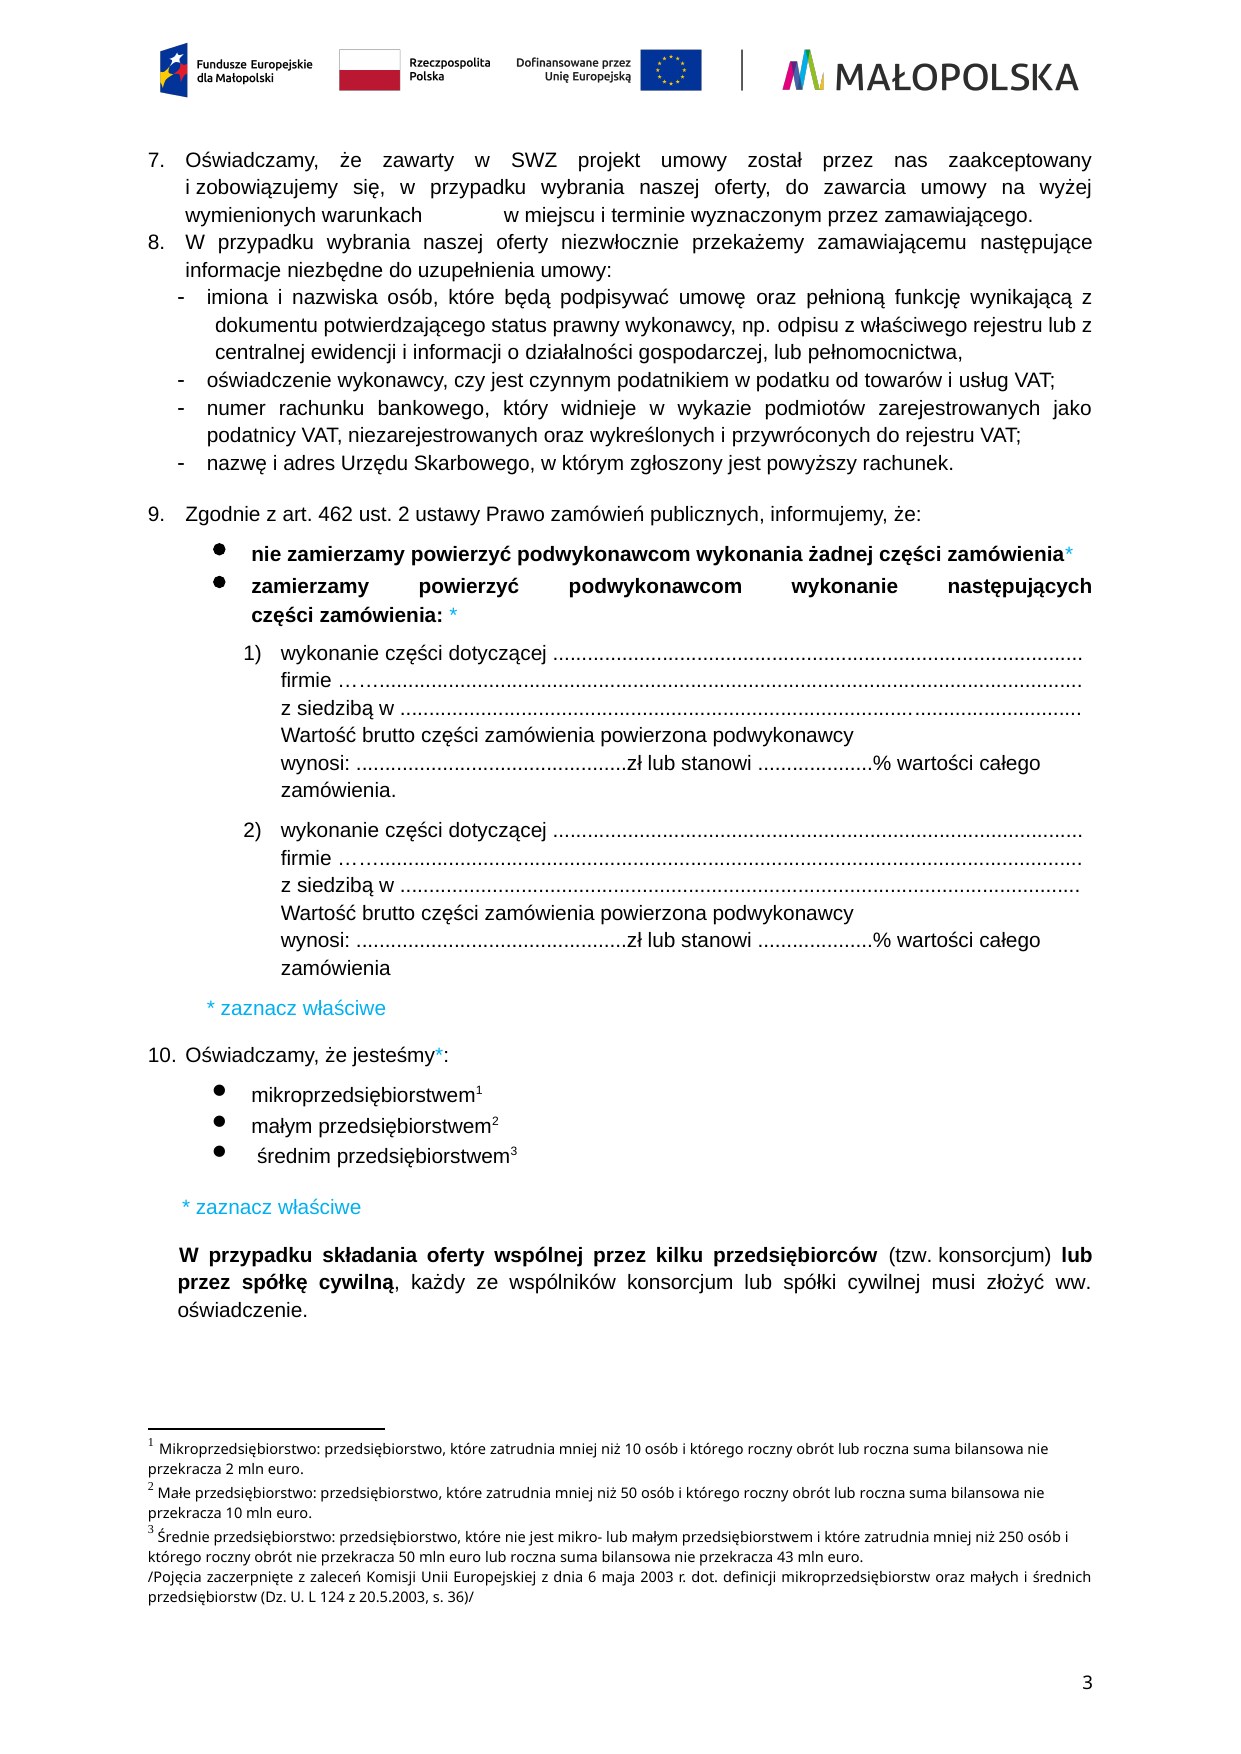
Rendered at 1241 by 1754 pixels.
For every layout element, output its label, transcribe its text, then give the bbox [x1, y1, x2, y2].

list Oświadczamy, że zawarty w SWZ projekt umowy został przez nas zaakceptowany i zobowiązujemy się, w przypadku wybrania naszej oferty, do zawarcia umowy na wyżej wymienionych warunkach w miejscu i terminie wyznaczonym przez zamawiającego. [148, 148, 1093, 227]
text W przypadku składania oferty wspólnej przez kilku przedsiębiorców (tzw. konsorcjum) lub przez spółkę cywilną, każdy ze wspólników konsorcjum lub spółki cywilnej musi złożyć ww. oświadczenie. [177, 1243, 1093, 1322]
text Wartość brutto części zamówienia powierzona podwykonawcy wynosi: ...............................................zł lub stanowi ....................% wartości całego zamówienia. [281, 723, 1093, 802]
list Zgodnie z art. 462 ust. 2 ustawy Prawo zamówień publicznych, informujemy, że: [148, 502, 1093, 526]
list nazwę i adres Urzędu Skarbowego, w którym zgłoszony jest powyższy rachunek. [177, 450, 1093, 474]
text firmie …….......................................................................................................................... z siedzibą w ...................................................................................................................... [281, 845, 1093, 897]
text * zaznacz właściwe [207, 995, 1093, 1019]
list mikroprzedsiębiorstwem [213, 1080, 1093, 1110]
list zamierzamy powierzyć podwykonawcom wykonanie następujących części zamówienia: * [213, 571, 1093, 627]
text firmie …….......................................................................................................................... z siedzibą w ...................................................................................................................... [281, 668, 1093, 719]
list imiona i nazwiska osób, które będą podpisywać umowę oraz pełnioną funkcję wynikającą z dokumentu potwierdzającego status prawny wykonawcy, np. odpisu z właściwego rejestru lub z centralnej ewidencji i informacji o działalności gospodarczej, lub pełnomocnictwa, [177, 285, 1093, 364]
picture [147, 29, 1093, 111]
list numer rachunku bankowego, który widnieje w wykazie podmiotów zarejestrowanych jako podatnicy VAT, niezarejestrowanych oraz wykreślonych i przywróconych do rejestru VAT; [177, 395, 1093, 447]
list W przypadku wybrania naszej oferty niezwłocznie przekażemy zamawiającemu następujące informacje niezbędne do uzupełnienia umowy: [148, 230, 1093, 282]
list małym przedsiębiorstwem [213, 1110, 1093, 1140]
text * zaznacz właściwe [182, 1195, 1093, 1219]
list oświadczenie wykonawcy, czy jest czynnym podatnikiem w podatku od towarów i usług VAT; [177, 368, 1093, 392]
list wykonanie części dotyczącej ............................................................................................ [243, 818, 1093, 842]
text Wartość brutto części zamówienia powierzona podwykonawcy wynosi: ...............................................zł lub stanowi ....................% wartości całego zamówienia [281, 900, 1093, 979]
list nie zamierzamy powierzyć podwykonawcom wykonania żadnej części zamówienia* [213, 538, 1093, 568]
list średnim przedsiębiorstwem [213, 1140, 1093, 1171]
list Oświadczamy, że jesteśmy*: [148, 1043, 1093, 1067]
list wykonanie części dotyczącej ............................................................................................ [243, 640, 1093, 664]
